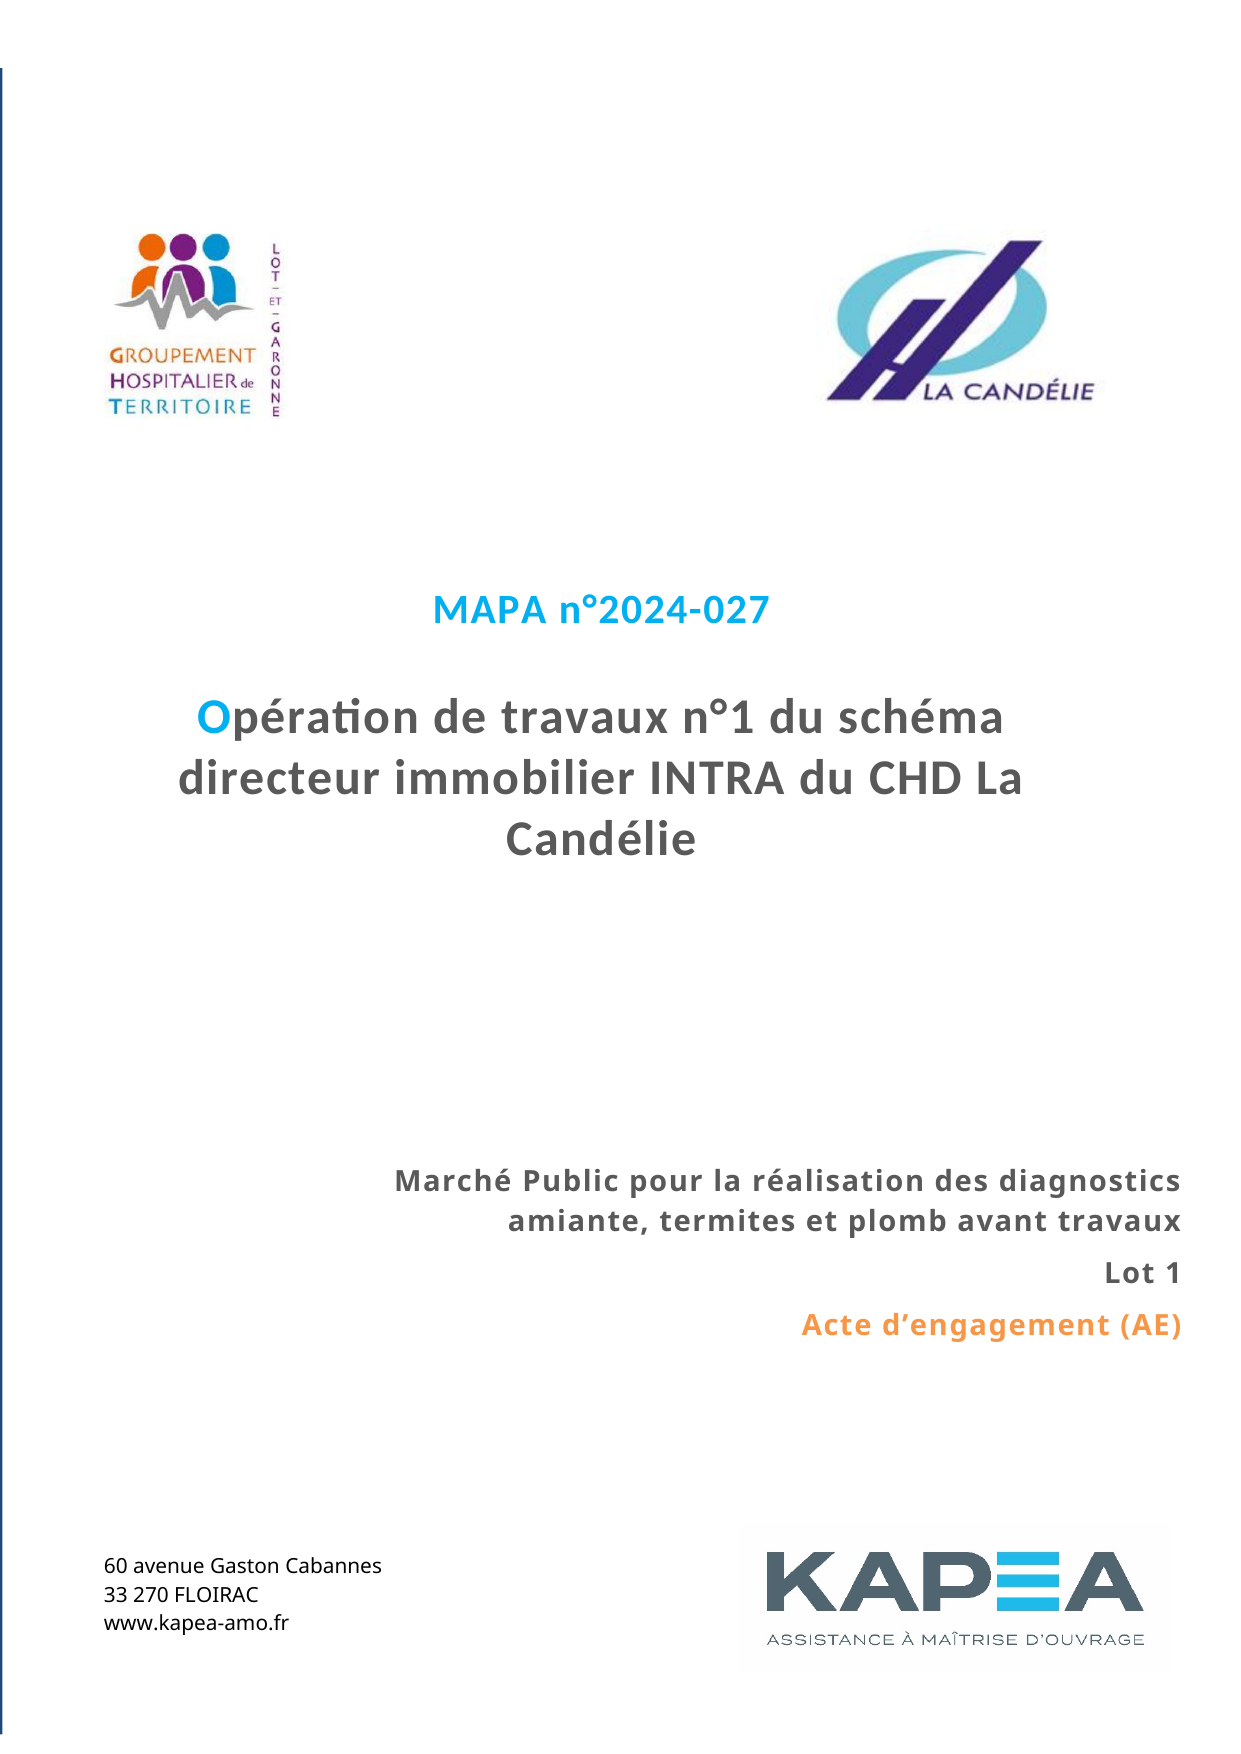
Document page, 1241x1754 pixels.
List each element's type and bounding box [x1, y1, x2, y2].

picture [98, 214, 289, 430]
picture [737, 1522, 1168, 1672]
picture [802, 214, 1106, 408]
